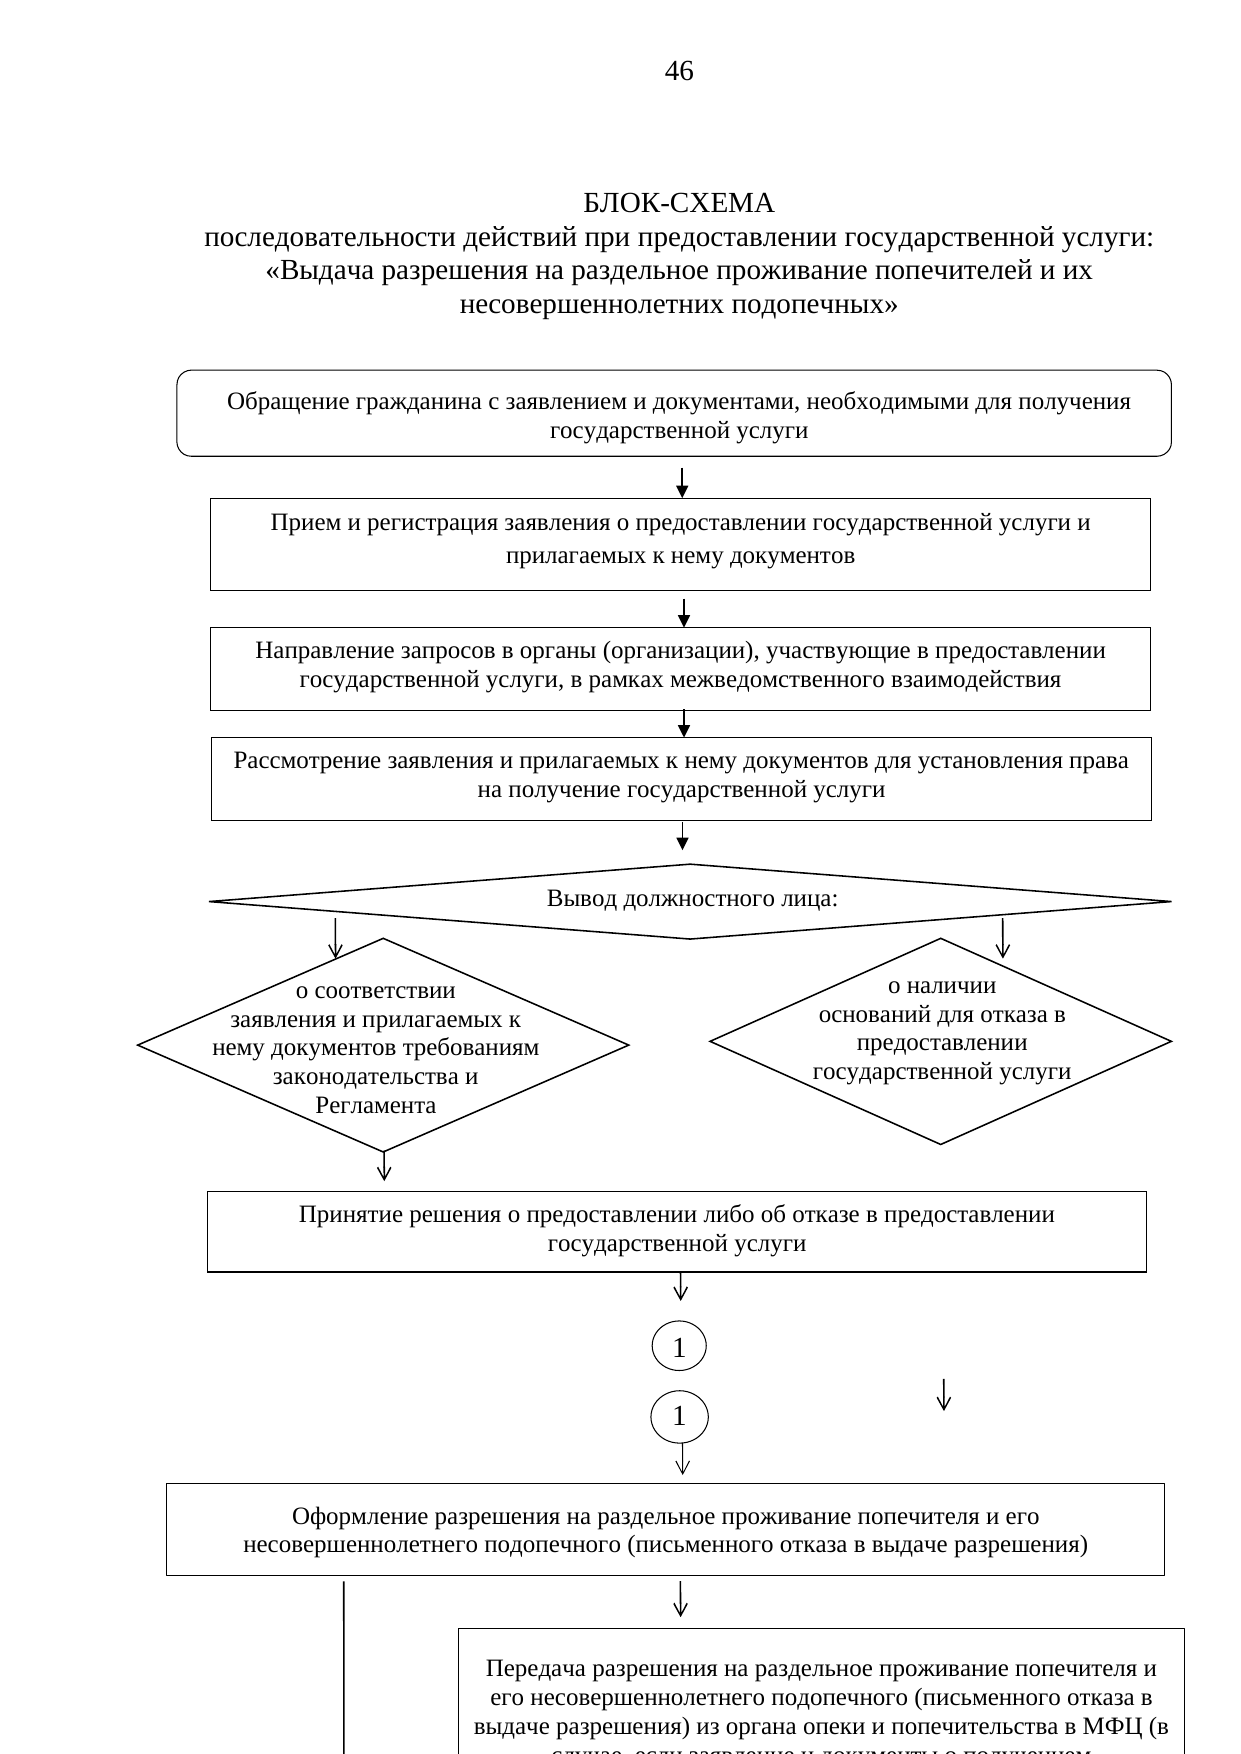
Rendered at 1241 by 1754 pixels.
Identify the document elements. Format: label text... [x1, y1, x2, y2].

text 1 [177, 1331, 1181, 1364]
text последовательности действий при предоставлении государственной услуги: «Выдача разрешения на раздельное проживание попечителей и их несовершеннолетних подопечных» [177, 219, 1181, 319]
text 1 [177, 1398, 1181, 1431]
text государственной услуги [177, 415, 1181, 444]
text БЛОК-СХЕМА [177, 185, 1181, 219]
text Обращение гражданина с заявлением и документами, необходимыми для получения [177, 386, 1181, 415]
